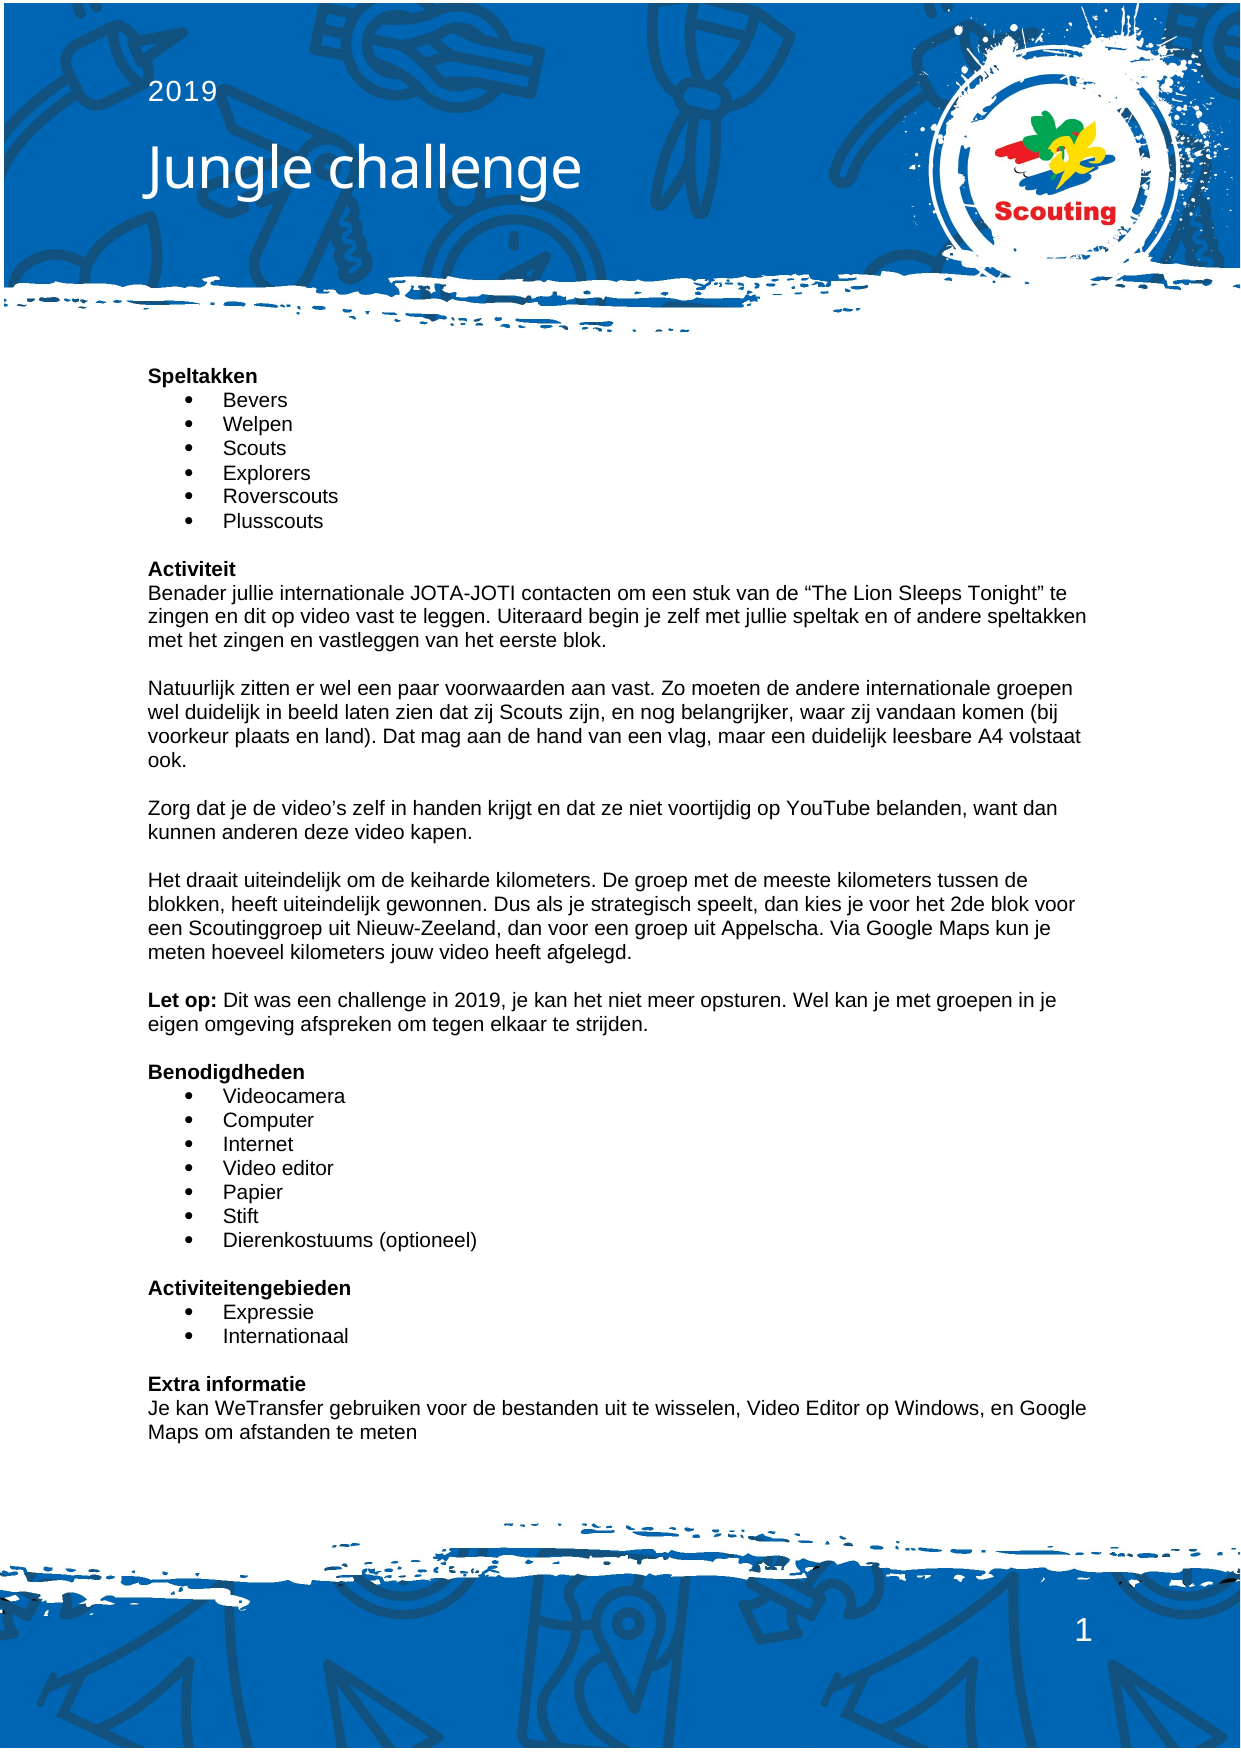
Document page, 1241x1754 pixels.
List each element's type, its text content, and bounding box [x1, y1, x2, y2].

list Welpen [185, 412, 1093, 436]
list Plusscouts [185, 508, 1093, 532]
text Je kan WeTransfer gebruiken voor de bestanden uit te wisselen, Video Editor op Windows, en Google Maps om afstanden te meten [148, 1396, 1093, 1444]
list Videocamera [185, 1083, 1093, 1108]
list Internationaal [185, 1324, 1093, 1348]
text Zorg dat je de video’s zelf in handen krijgt en dat ze niet voortijdig op YouTube belanden, want dan kunnen anderen deze video kapen. [148, 796, 1093, 844]
text Benader jullie internationale JOTA-JOTI contacten om een stuk van de “The Lion Sleeps Tonight” te zingen en dit op video vast te leggen. Uiteraard begin je zelf met jullie speltak en of andere speltakken met het zingen en vastleggen van het eerste blok. [148, 580, 1093, 652]
text Speltakken [148, 364, 1093, 388]
list Dierenkostuums (optioneel) [185, 1228, 1093, 1252]
list Video editor [185, 1156, 1093, 1180]
list Expressie [185, 1300, 1093, 1324]
text Activiteitengebieden [148, 1276, 1093, 1300]
text Natuurlijk zitten er wel een paar voorwaarden aan vast. Zo moeten de andere internationale groepen wel duidelijk in beeld laten zien dat zij Scouts zijn, en nog belangrijker, waar zij vandaan komen (bij voorkeur plaats en land). Dat mag aan de hand van een vlag, maar een duidelijk leesbare A4 volstaat ook. [148, 676, 1093, 772]
text Let op: Dit was een challenge in 2019, je kan het niet meer opsturen. Wel kan je met groepen in je eigen omgeving afspreken om tegen elkaar te strijden. [148, 988, 1093, 1036]
text Het draait uiteindelijk om de keiharde kilometers. De groep met de meeste kilometers tussen de blokken, heeft uiteindelijk gewonnen. Dus als je strategisch speelt, dan kies je voor het 2de blok voor een Scoutinggroep uit Nieuw-Zeeland, dan voor een groep uit Appelscha. Via Google Maps kun je meten hoeveel kilometers jouw video heeft afgelegd. [148, 868, 1093, 964]
list Internet [185, 1132, 1093, 1156]
list Stift [185, 1204, 1093, 1228]
picture [0, 3, 1241, 1751]
text Activiteit [148, 556, 1093, 580]
list Roverscouts [185, 484, 1093, 508]
text Benodigdheden [148, 1059, 1093, 1083]
text Extra informatie [148, 1372, 1093, 1396]
list Explorers [185, 460, 1093, 484]
list Scouts [185, 436, 1093, 460]
list Papier [185, 1180, 1093, 1204]
list Bevers [185, 388, 1093, 412]
list Computer [185, 1108, 1093, 1132]
